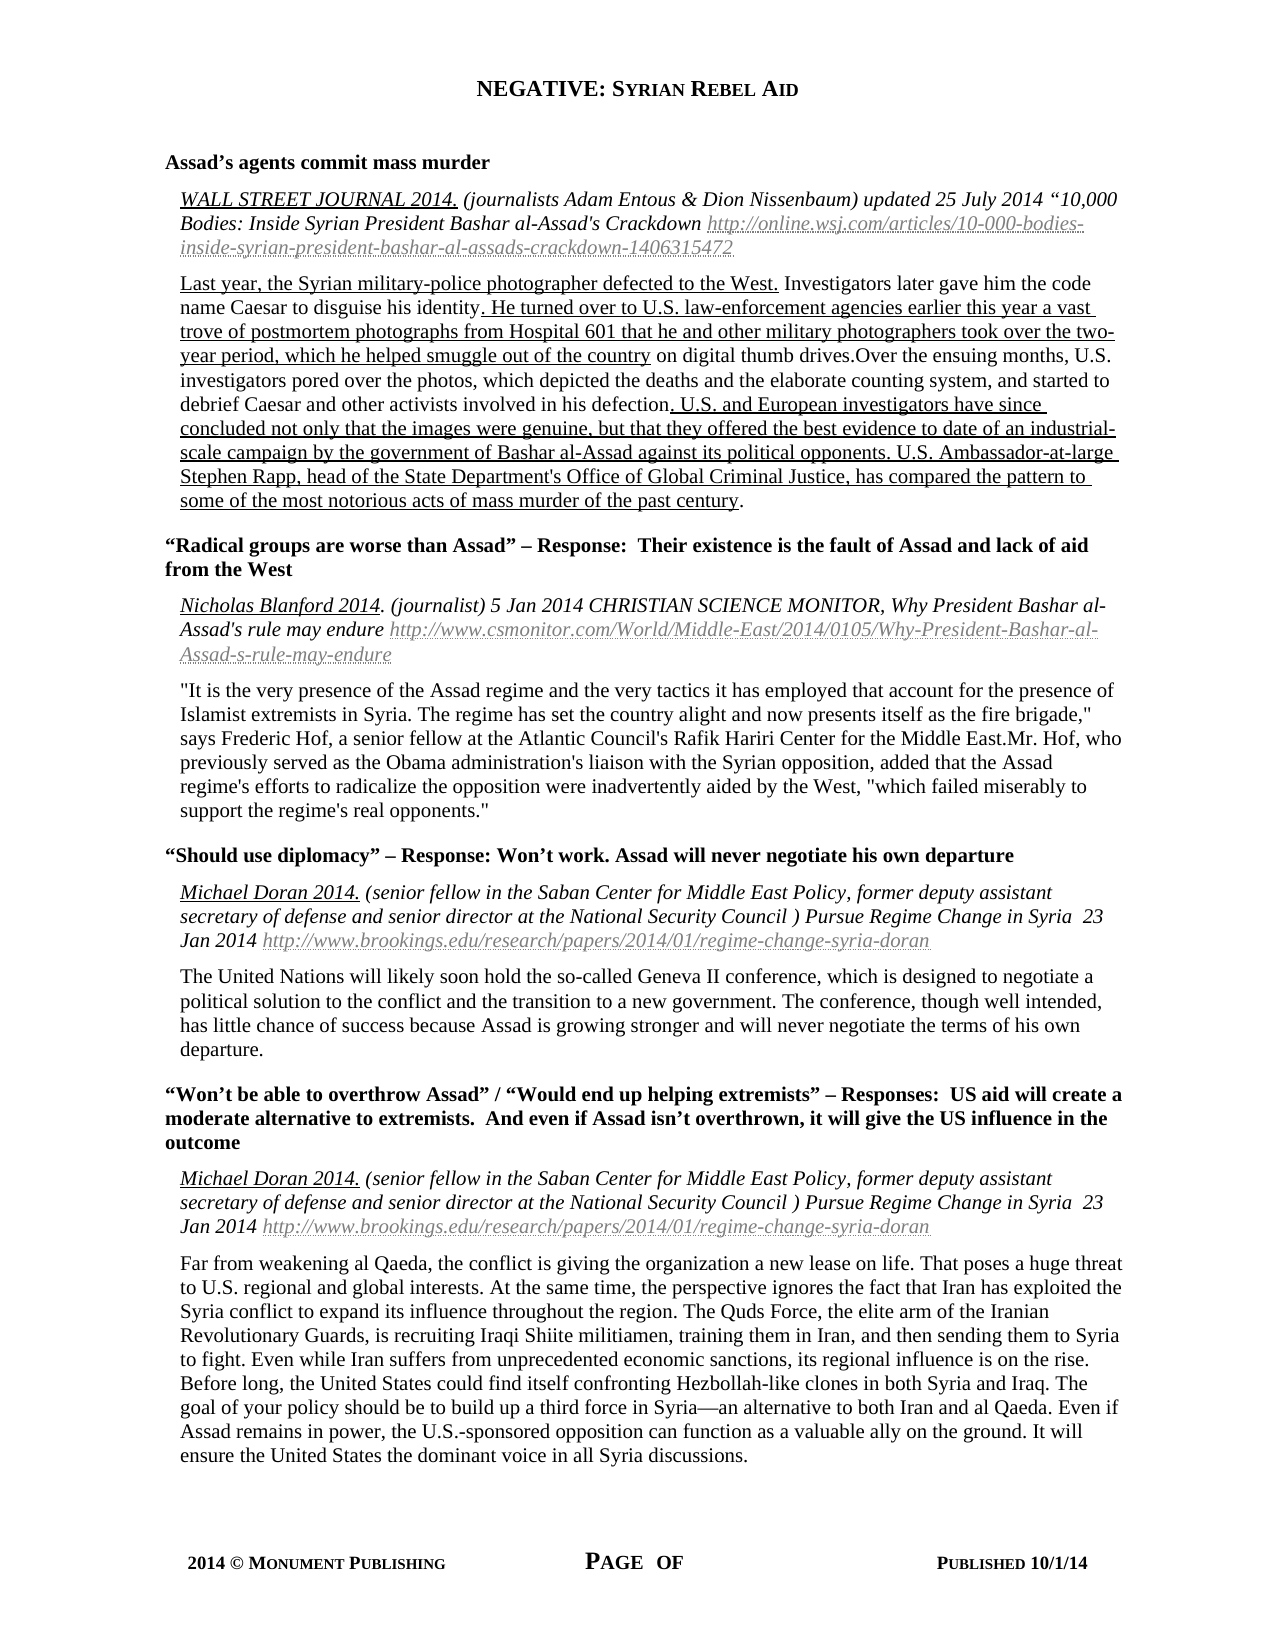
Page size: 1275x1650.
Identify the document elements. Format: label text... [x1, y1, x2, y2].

text Far from weakening al Qaeda, the conflict is giving the organization a new lease on life. That poses a huge threat to U.S. regional and global interests. At the same time, the perspective ignores the fact that Iran has exploited the Syria conflict to expand its influence throughout the region. The Quds Force, the elite arm of the Iranian Revolutionary Guards, is recruiting Iraqi Shiite militiamen, training them in Iran, and then sending them to Syria to fight. Even while Iran suffers from unprecedented economic sanctions, its regional influence is on the rise. Before long, the United States could find itself confronting Hezbollah-like clones in both Syria and Iraq. The goal of your policy should be to build up a third force in Syria—an alternative to both Iran and al Qaeda. Even if Assad remains in power, the U.S.-sponsored opposition can function as a valuable ally on the ground. It will ensure the United States the dominant voice in all Syria discussions. [180, 1251, 1125, 1467]
text Nicholas Blanford 2014. (journalist) 5 Jan 2014 CHRISTIAN SCIENCE MONITOR, Why President Bashar al-Assad's rule may endure http://www.csmonitor.com/World/Middle-East/2014/0105/Why-President-Bashar-al-Assad-s-rule-may-endure [180, 593, 1125, 666]
text “Won’t be able to overthrow Assad” / “Would end up helping extremists” – Responses: US aid will create a moderate alternative to extremists. And even if Assad isn’t overthrown, it will give the US influence in the outcome [165, 1082, 1125, 1154]
text Michael Doran 2014. (senior fellow in the Saban Center for Middle East Policy, former deputy assistant secretary of defense and senior director at the National Security Council ) Pursue Regime Change in Syria 23 Jan 2014 http://www.brookings.edu/research/papers/2014/01/regime-change-syria-doran [180, 1166, 1125, 1238]
text WALL STREET JOURNAL 2014. (journalists Adam Entous & Dion Nissenbaum) updated 25 July 2014 “10,000 Bodies: Inside Syrian President Bashar al-Assad's Crackdown http://online.wsj.com/articles/10-000-bodies-inside-syrian-president-bashar-al-assads-crackdown-1406315472 [180, 187, 1125, 259]
text "It is the very presence of the Assad regime and the very tactics it has employed that account for the presence of Islamist extremists in Syria. The regime has set the country alight and now presents itself as the fire brigade," says Frederic Hof, a senior fellow at the Atlantic Council's Rafik Hariri Center for the Middle East.Mr. Hof, who previously served as the Obama administration's liaison with the Syrian opposition, added that the Assad regime's efforts to radicalize the opposition were inadvertently aided by the West, "which failed miserably to support the regime's real opponents." [180, 678, 1125, 822]
text Last year, the Syrian military-police photographer defected to the West. Investigators later gave him the code name Caesar to disguise his identity. He turned over to U.S. law-enforcement agencies earlier this year a vast trove of postmortem photographs from Hospital 601 that he and other military photographers took over the two-year period, which he helped smuggle out of the country on digital thumb drives.Over the ensuing months, U.S. investigators pored over the photos, which depicted the deaths and the elaborate counting system, and started to debrief Caesar and other activists involved in his defection. U.S. and European investigators have since concluded not only that the images were genuine, but that they offered the best evidence to date of an industrial-scale campaign by the government of Bashar al-Assad against its political opponents. U.S. Ambassador-at-large Stephen Rapp, head of the State Department's Office of Global Criminal Justice, has compared the pattern to some of the most notorious acts of mass murder of the past century. [180, 271, 1125, 512]
text Michael Doran 2014. (senior fellow in the Saban Center for Middle East Policy, former deputy assistant secretary of defense and senior director at the National Security Council ) Pursue Regime Change in Syria 23 Jan 2014 http://www.brookings.edu/research/papers/2014/01/regime-change-syria-doran [180, 880, 1125, 952]
text The United Nations will likely soon hold the so-called Geneva II conference, which is designed to negotiate a political solution to the conflict and the transition to a new government. The conference, though well intended, has little chance of success because Assad is growing stronger and will never negotiate the terms of his own departure. [180, 964, 1125, 1061]
text Assad’s agents commit mass murder [165, 150, 1125, 174]
text “Should use diplomacy” – Response: Won’t work. Assad will never negotiate his own departure [165, 843, 1125, 867]
text “Radical groups are worse than Assad” – Response: Their existence is the fault of Assad and lack of aid from the West [165, 533, 1125, 581]
